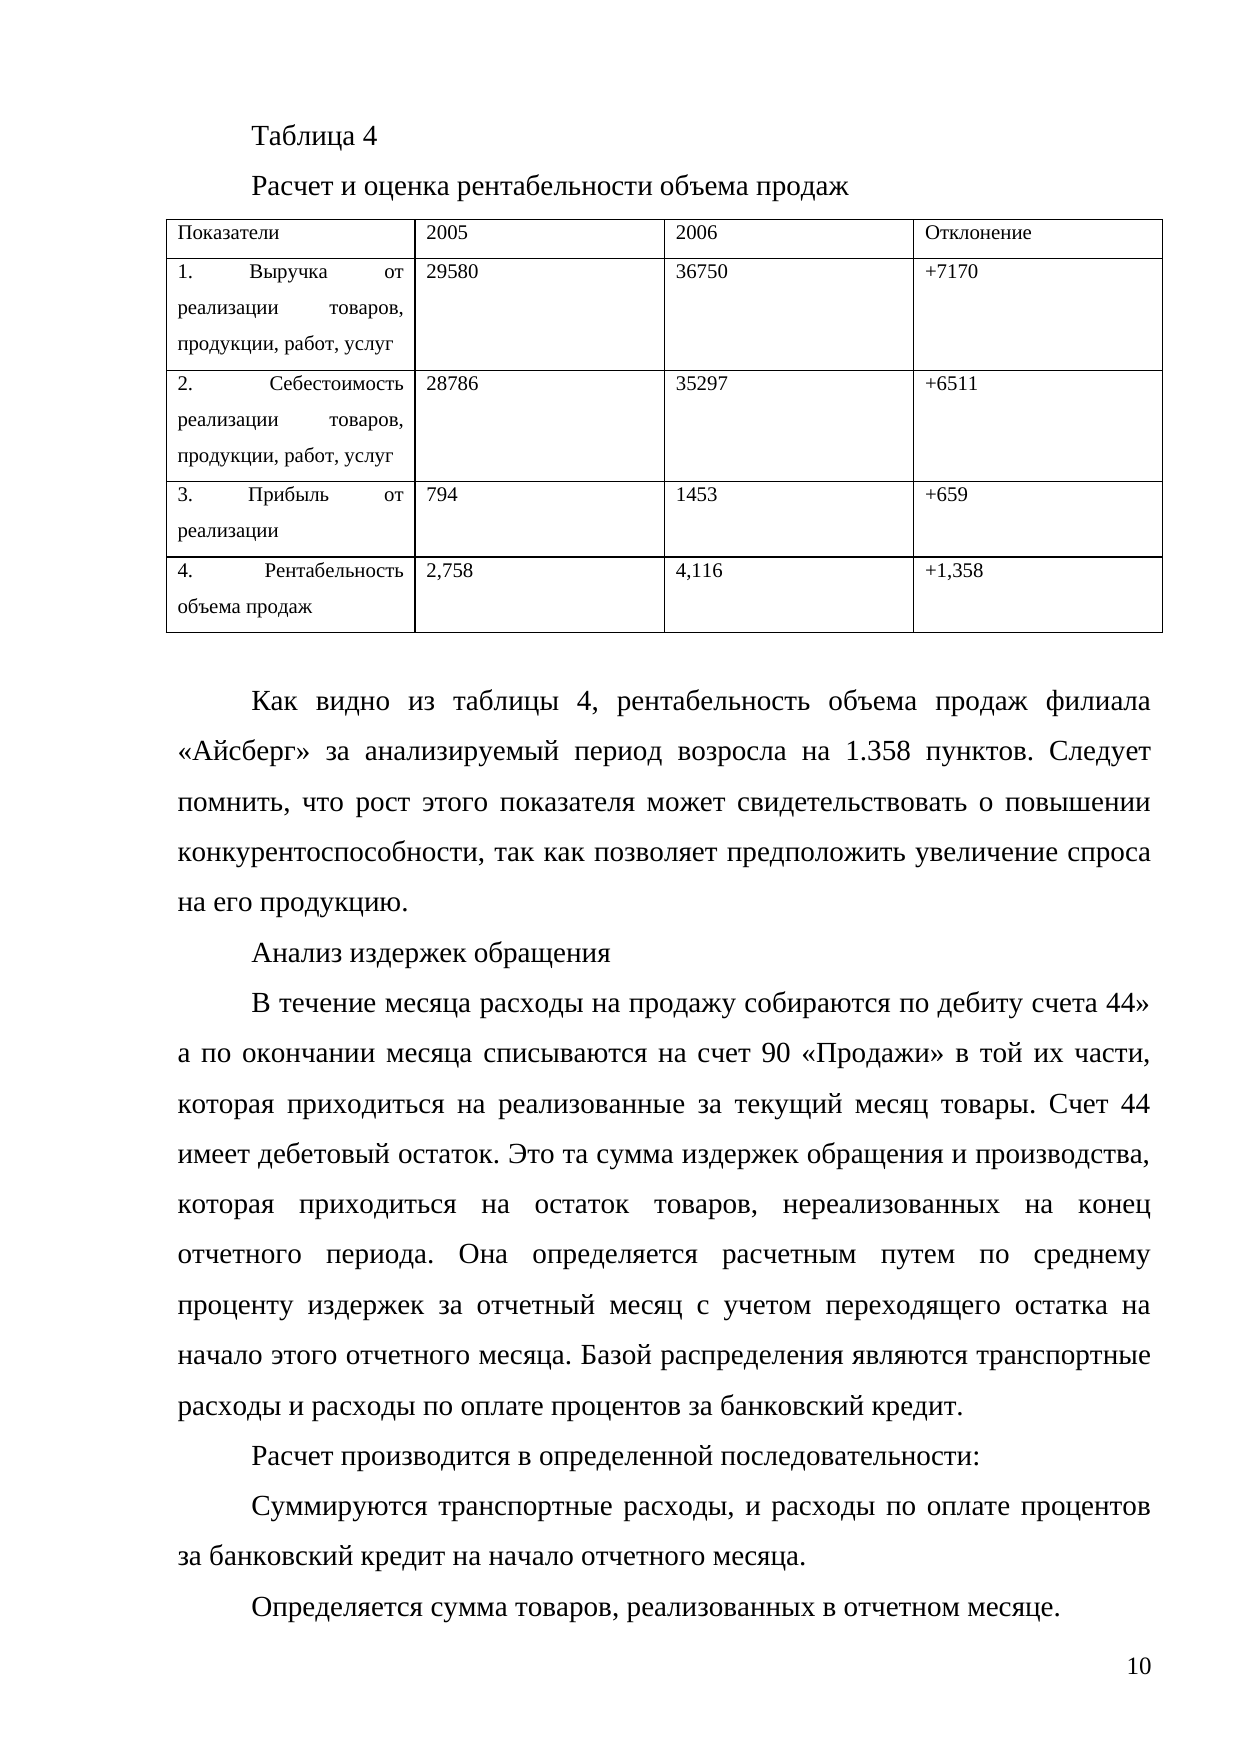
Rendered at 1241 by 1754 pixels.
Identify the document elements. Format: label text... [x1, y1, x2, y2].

text В течение месяца расходы на продажу собираются по дебиту счета 44» а по окончании месяца списываются на счет 90 «Продажи» в той их части, которая приходиться на реализованные за текущий месяц товары. Счет 44 имеет дебетовый остаток. Это та сумма издержек обращения и производства, которая приходиться на остаток товаров, нереализованных на конец отчетного периода. Она определяется расчетным путем по среднему проценту издержек за отчетный месяц с учетом переходящего остатка на начало этого отчетного месяца. Базой распределения являются транспортные расходы и расходы по оплате процентов за банковский кредит. [177, 985, 1152, 1421]
table_cell +7170 [914, 259, 1162, 369]
table_header 2006 [665, 220, 913, 258]
table_cell +6511 [914, 371, 1162, 481]
table_cell +659 [914, 482, 1162, 556]
table_cell 1. Выручка от реализации товаров, продукции, работ, услуг [167, 259, 414, 369]
table_cell 4. Рентабельность объема продаж [167, 558, 414, 632]
text Расчет производится в определенной последовательности: [177, 1438, 1152, 1471]
table_header 2005 [416, 220, 664, 258]
table_cell 794 [416, 482, 664, 556]
table_cell 3. Прибыль от реализации [167, 482, 414, 556]
text Расчет и оценка рентабельности объема продаж [177, 168, 1152, 202]
table_cell 4,116 [665, 558, 913, 632]
text Суммируются транспортные расходы, и расходы по оплате процентов за банковский кредит на начало отчетного месяца. [177, 1488, 1152, 1572]
table_header Отклонение [914, 220, 1162, 258]
table_cell 28786 [416, 371, 664, 481]
text Таблица 4 [177, 118, 1152, 152]
table_header Показатели [167, 220, 414, 258]
table_cell 35297 [665, 371, 913, 481]
table_cell 36750 [665, 259, 913, 369]
table_cell +1,358 [914, 558, 1162, 632]
text Анализ издержек обращения [177, 935, 1152, 968]
text Определяется сумма товаров, реализованных в отчетном месяце. [177, 1589, 1152, 1622]
table_cell 29580 [416, 259, 664, 369]
table_cell 1453 [665, 482, 913, 556]
text Как видно из таблицы 4, рентабельность объема продаж филиала «Айсберг» за анализируемый период возросла на 1.358 пунктов. Следует помнить, что рост этого показателя может свидетельствовать о повышении конкурентоспособности, так как позволяет предположить увеличение спроса на его продукцию. [177, 683, 1152, 918]
table_cell 2,758 [416, 558, 664, 632]
table_cell 2. Себестоимость реализации товаров, продукции, работ, услуг [167, 371, 414, 481]
